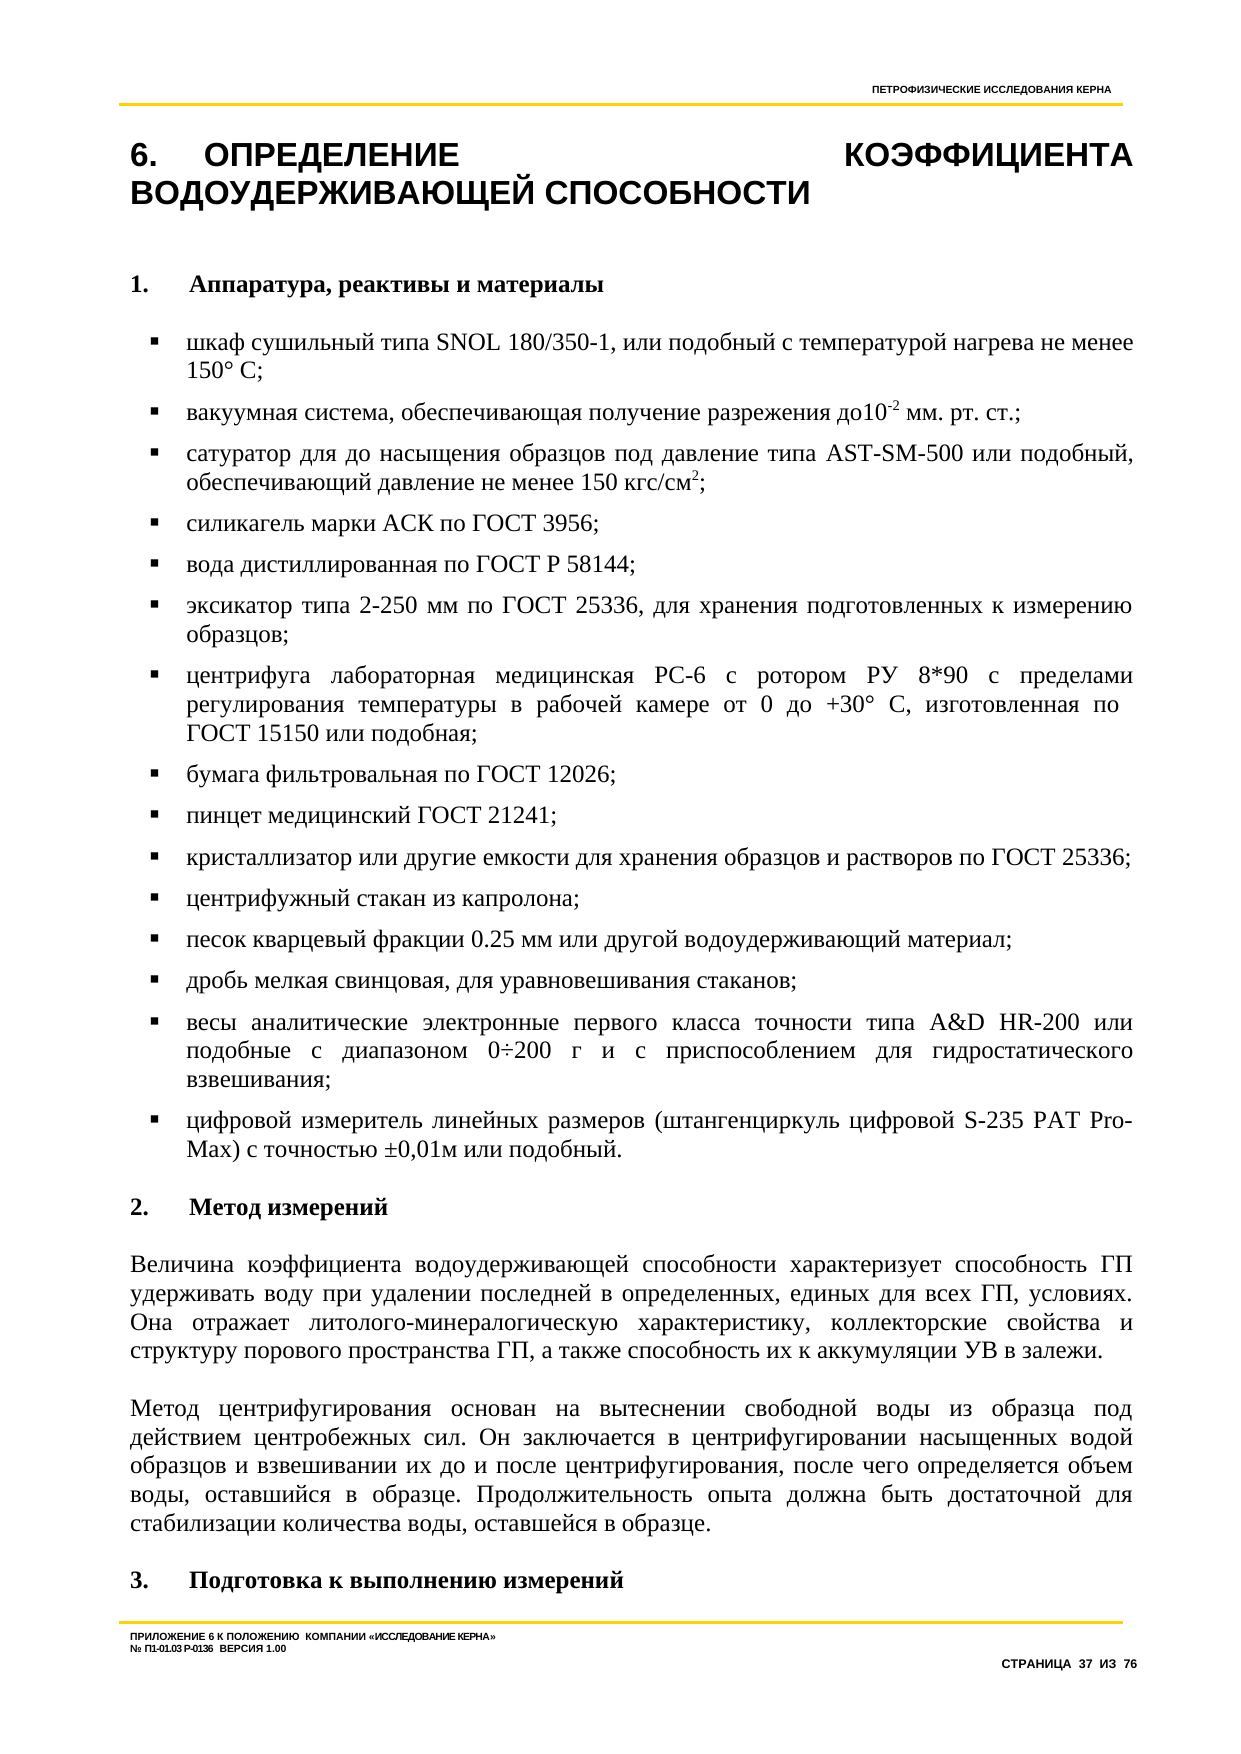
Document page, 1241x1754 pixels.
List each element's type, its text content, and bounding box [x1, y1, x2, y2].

list Подготовка к выполнению измерений [130, 1566, 1134, 1594]
list весы аналитические электронные первого класса точности типа А&D HR-200 или подобные с диапазоном 0÷200 г и с приспособлением для гидростатического взвешивания; [149, 1007, 1134, 1093]
list силикагель марки АСК по ГОСТ 3956; [149, 508, 1134, 537]
list вода дистиллированная по ГОСТ Р 58144; [149, 549, 1134, 578]
list дробь мелкая свинцовая, для уравновешивания стаканов; [149, 966, 1134, 994]
list сатуратор для до насыщения образцов под давление типа AST-SM-500 или подобный, обеспечивающий давление не менее 150 кгс/см2; [149, 438, 1134, 496]
list шкаф сушильный типа SNOL 180/350-1, или подобный с температурой нагрева не менее 150° С; [149, 327, 1134, 384]
list эксикатор типа 2-250 мм по ГОСТ 25336, для хранения подготовленных к измерению образцов; [149, 591, 1134, 648]
list ОПРЕДЕЛЕНИЕ КОЭФФИЦИЕНТА ВОДОУДЕРЖИВАЮЩЕЙ СПОСОБНОСТИ [130, 135, 1134, 212]
list центрифуга лабораторная медицинская РС-6 с ротором РУ 8*90 с пределами регулирования температуры в рабочей камере от 0 до +30° С, изготовленная по ГОСТ 15150 или подобная; [149, 661, 1134, 747]
list песок кварцевый фракции 0.25 мм или другой водоудерживающий материал; [149, 924, 1134, 953]
list центрифужный стакан из капролона; [149, 883, 1134, 912]
list цифровой измеритель линейных размеров (штангенциркуль цифровой S-235 PAT Pro-Max) с точностью ±0,01м или подобный. [149, 1106, 1134, 1163]
list пинцет медицинский ГОСТ 21241; [149, 801, 1134, 829]
list Метод измерений [130, 1192, 1134, 1221]
list вакуумная система, обеспечивающая получение разрежения до10-2 мм. рт. ст.; [149, 397, 1134, 426]
list Аппаратура, реактивы и материалы [130, 269, 1134, 298]
list бумага фильтровальная по ГОСТ 12026; [149, 759, 1134, 788]
text Метод центрифугирования основан на вытеснении свободной воды из образца под действием центробежных сил. Он заключается в центрифугировании насыщенных водой образцов и взвешивании их до и после центрифугирования, после чего определяется объем воды, оставшийся в образце. Продолжительность опыта должна быть достаточной для стабилизации количества воды, оставшейся в образце. [130, 1393, 1134, 1537]
text Величина коэффициента водоудерживающей способности характеризует способность ГП удерживать воду при удалении последней в определенных, единых для всех ГП, условиях. Она отражает литолого-минералогическую характеристику, коллекторские свойства и структуру порового пространства ГП, а также способность их к аккумуляции УВ в залежи. [130, 1249, 1134, 1364]
list кристаллизатор или другие емкости для хранения образцов и растворов по ГОСТ 25336; [149, 842, 1134, 871]
